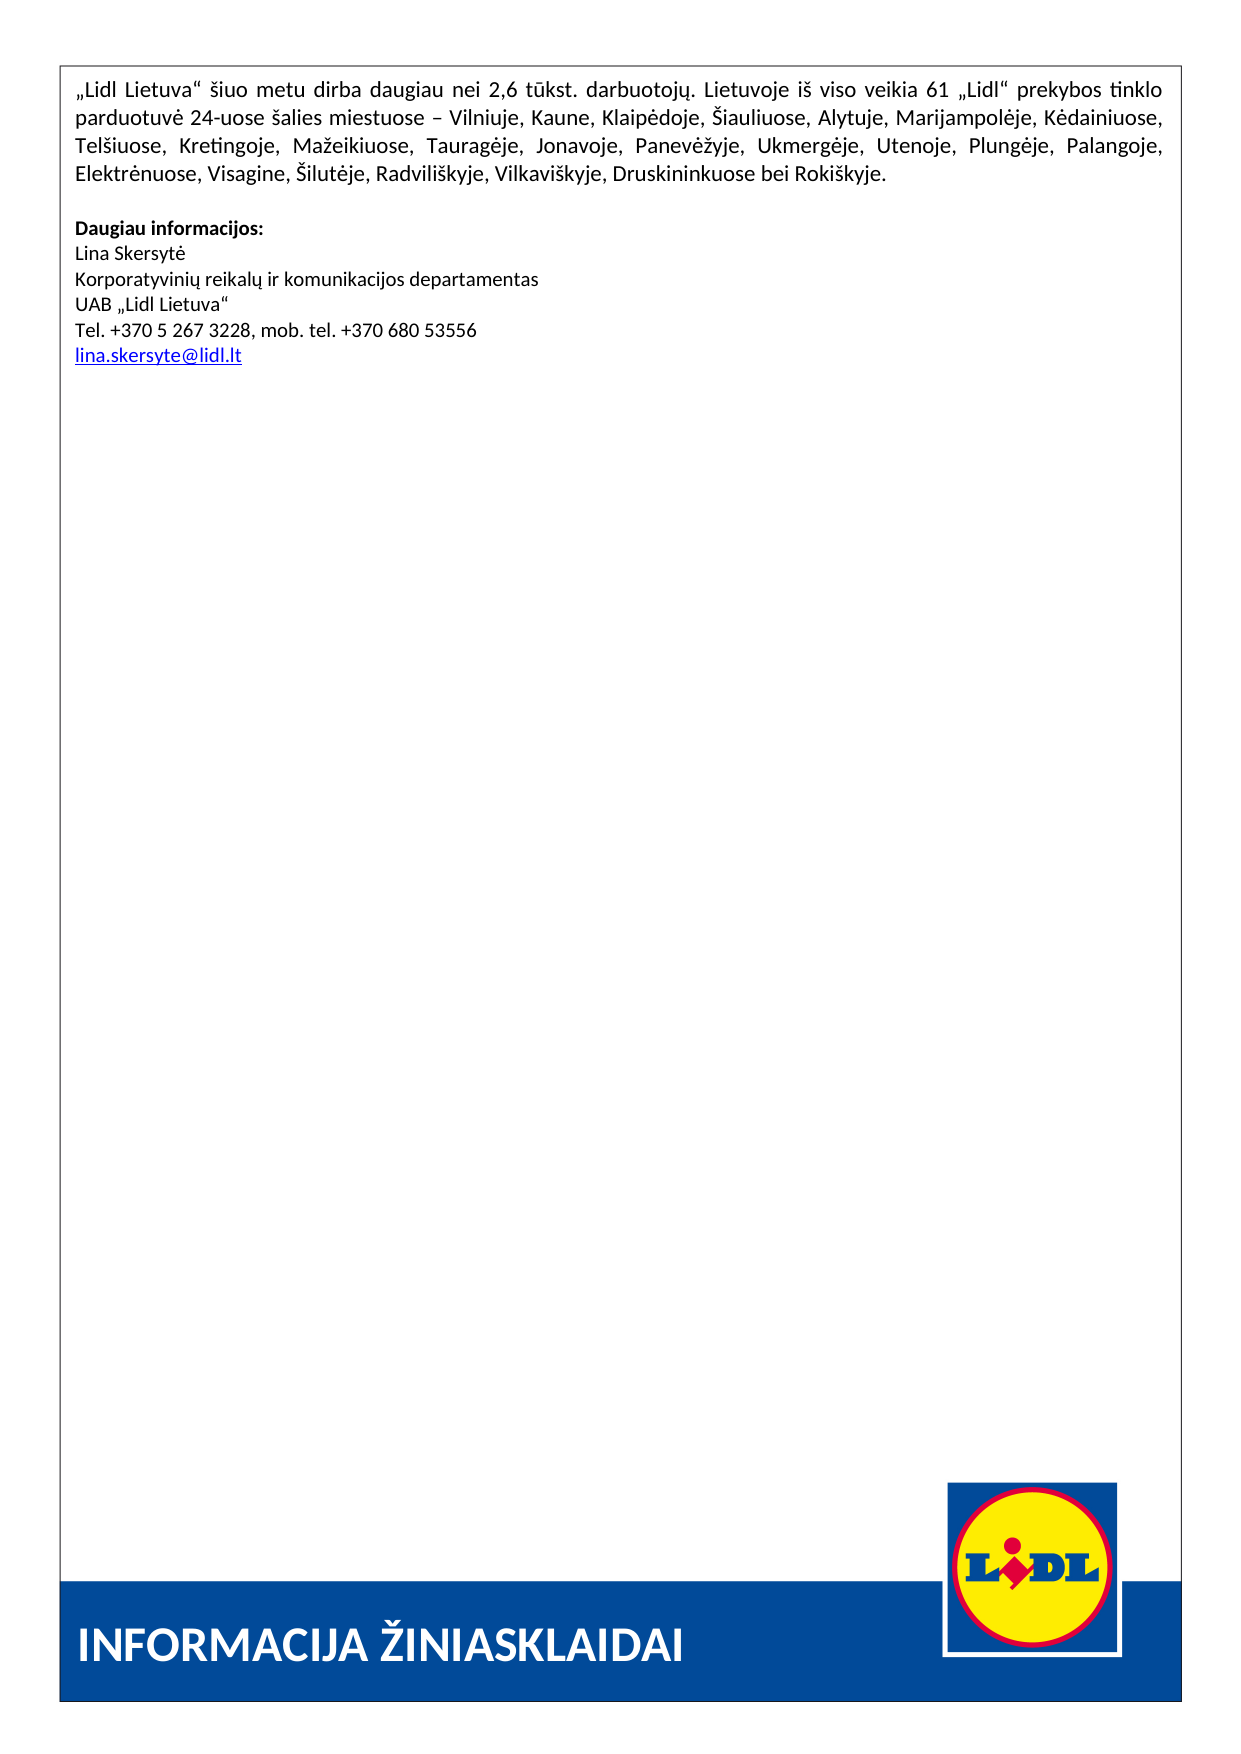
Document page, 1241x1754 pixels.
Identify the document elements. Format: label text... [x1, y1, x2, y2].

text „Lidl Lietuva“ šiuo metu dirba daugiau nei 2,6 tūkst. darbuotojų. Lietuvoje iš viso veikia 61 „Lidl“ prekybos tinklo parduotuvė 24-uose šalies miestuose – Vilniuje, Kaune, Klaipėdoje, Šiauliuose, Alytuje, Marijampolėje, Kėdainiuose, Telšiuose, Kretingoje, Mažeikiuose, Tauragėje, Jonavoje, Panevėžyje, Ukmergėje, Utenoje, Plungėje, Palangoje, Elektrėnuose, Visagine, Šilutėje, Radviliškyje, Vilkaviškyje, Druskininkuose bei Rokiškyje. [75, 75, 1165, 187]
text Daugiau informacijos: Lina Skersytė Korporatyvinių reikalų ir komunikacijos departamentas UAB „Lidl Lietuva“ Tel. +370 5 267 3228, mob. tel. +370 680 53556 lina.skersyte@lidl.lt [75, 215, 1165, 368]
picture [0, 6, 1241, 1754]
